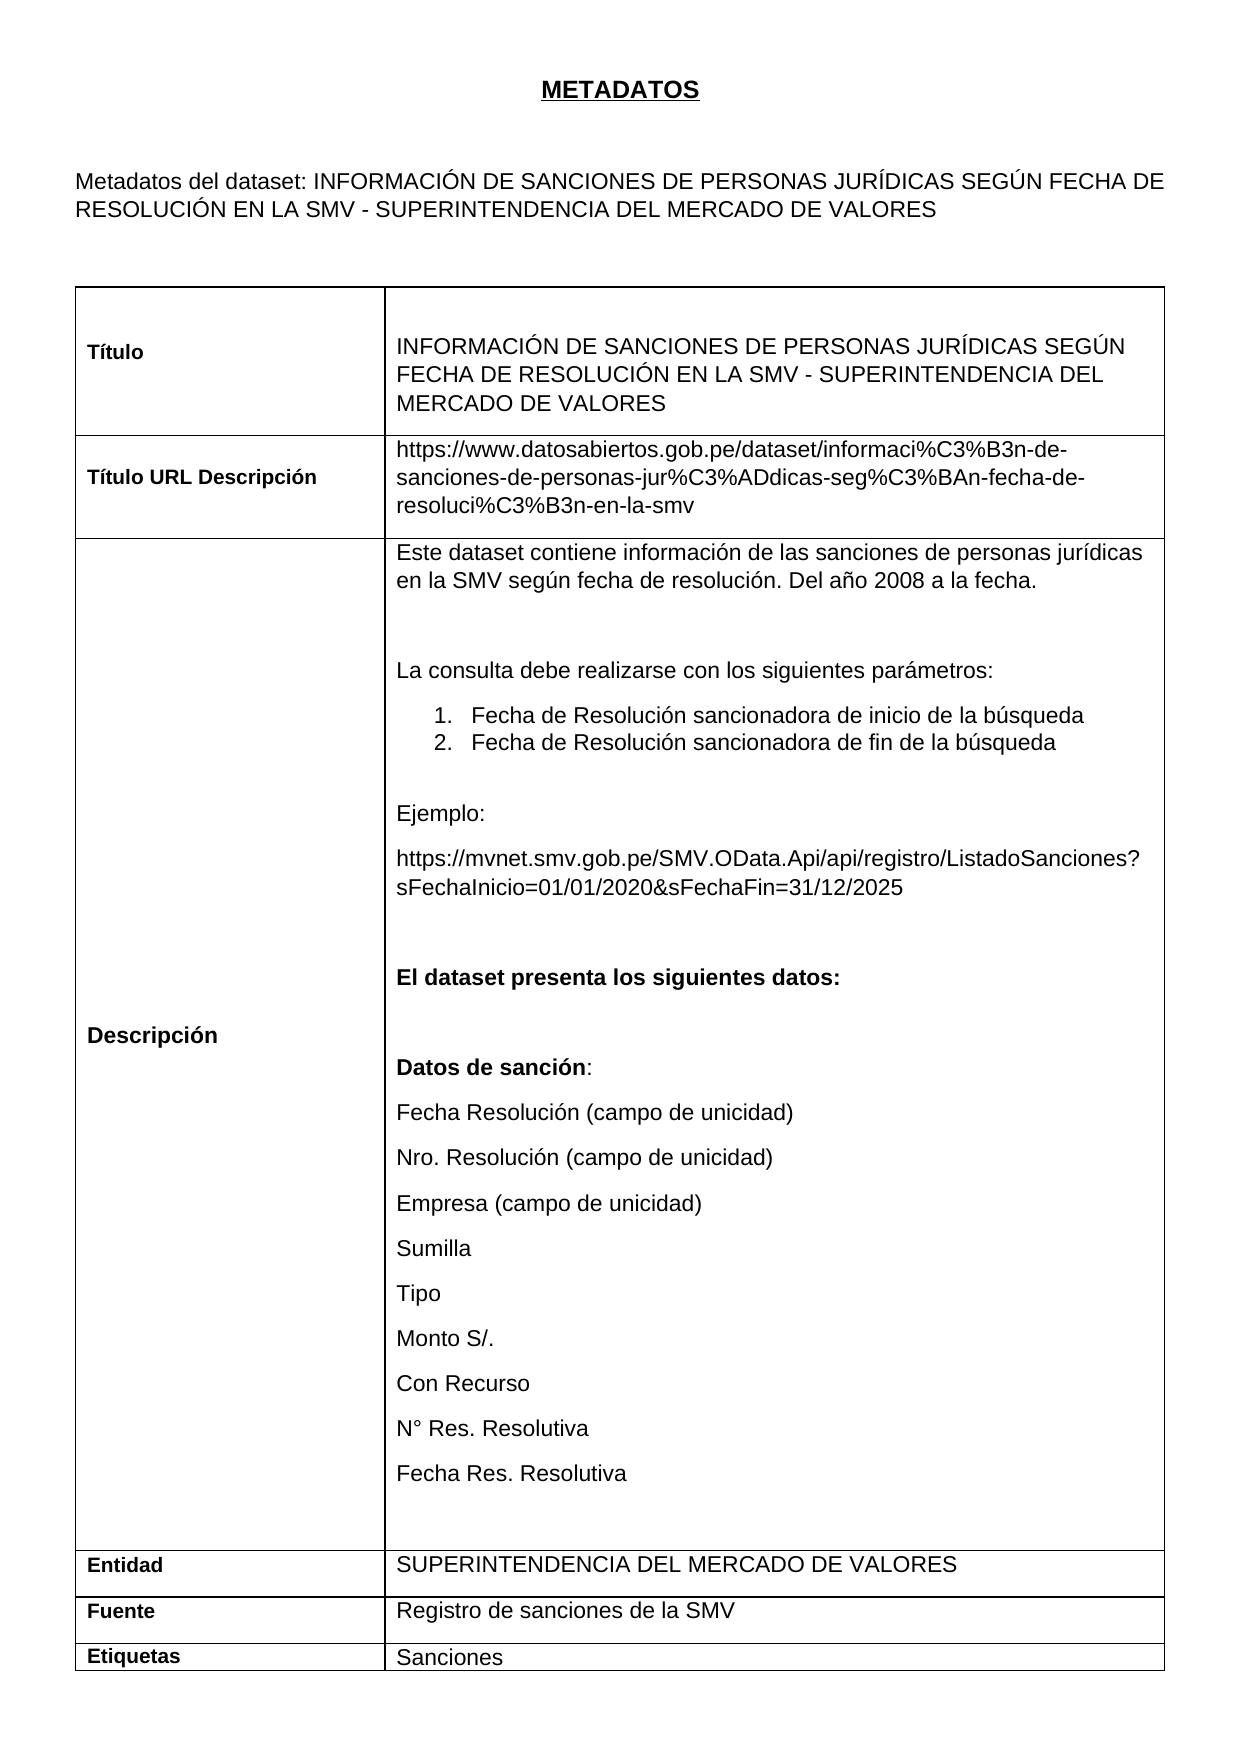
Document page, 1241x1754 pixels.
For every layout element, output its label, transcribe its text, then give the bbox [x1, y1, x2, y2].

table_cell SUPERINTENDENCIA DEL MERCADO DE VALORES [386, 1551, 1164, 1596]
table_header Título [76, 288, 384, 434]
text Metadatos del dataset: INFORMACIÓN DE SANCIONES DE PERSONAS JURÍDICAS SEGÚN FECHA DE RESOLUCIÓN EN LA SMV - SUPERINTENDENCIA DEL MERCADO DE VALORES [75, 168, 1165, 223]
table_cell https://www.datosabiertos.gob.pe/dataset/informaci%C3%B3n-de-sanciones-de-personas-jur%C3%ADdicas-seg%C3%BAn-fecha-de-resoluci%C3%B3n-en-la-smv [386, 436, 1164, 538]
table_cell Entidad [76, 1551, 384, 1596]
table_header INFORMACIÓN DE SANCIONES DE PERSONAS JURÍDICAS SEGÚN FECHA DE RESOLUCIÓN EN LA SMV - SUPERINTENDENCIA DEL MERCADO DE VALORES [386, 288, 1164, 434]
table_cell Título URL Descripción [76, 436, 384, 538]
table_cell Fuente [76, 1598, 384, 1643]
table_cell Registro de sanciones de la SMV [386, 1598, 1164, 1643]
table_cell Sanciones [386, 1644, 1164, 1670]
table_cell Descripción [76, 539, 384, 1550]
table_cell Etiquetas [76, 1644, 384, 1670]
text METADATOS [75, 75, 1165, 104]
table_cell Este dataset contiene información de las sanciones de personas jurídicas en la SMV según fecha de resolución. Del año 2008 a la fecha. La consulta debe realizarse con los siguientes parámetros: Fecha de Resolución sancionadora de inicio de la búsqueda Fecha de Resolución sancionadora de fin de la búsqueda Ejemplo: https://mvnet.smv.gob.pe/SMV.OData.Api/api/registro/ListadoSanciones?sFechaInicio=01/01/2020&sFechaFin=31/12/2025 El dataset presenta los siguientes datos: Datos de sanción: Fecha Resolución (campo de unicidad) Nro. Resolución (campo de unicidad) Empresa (campo de unicidad) Sumilla Tipo Monto S/. Con Recurso N° Res. Resolutiva Fecha Res. Resolutiva [386, 539, 1164, 1550]
